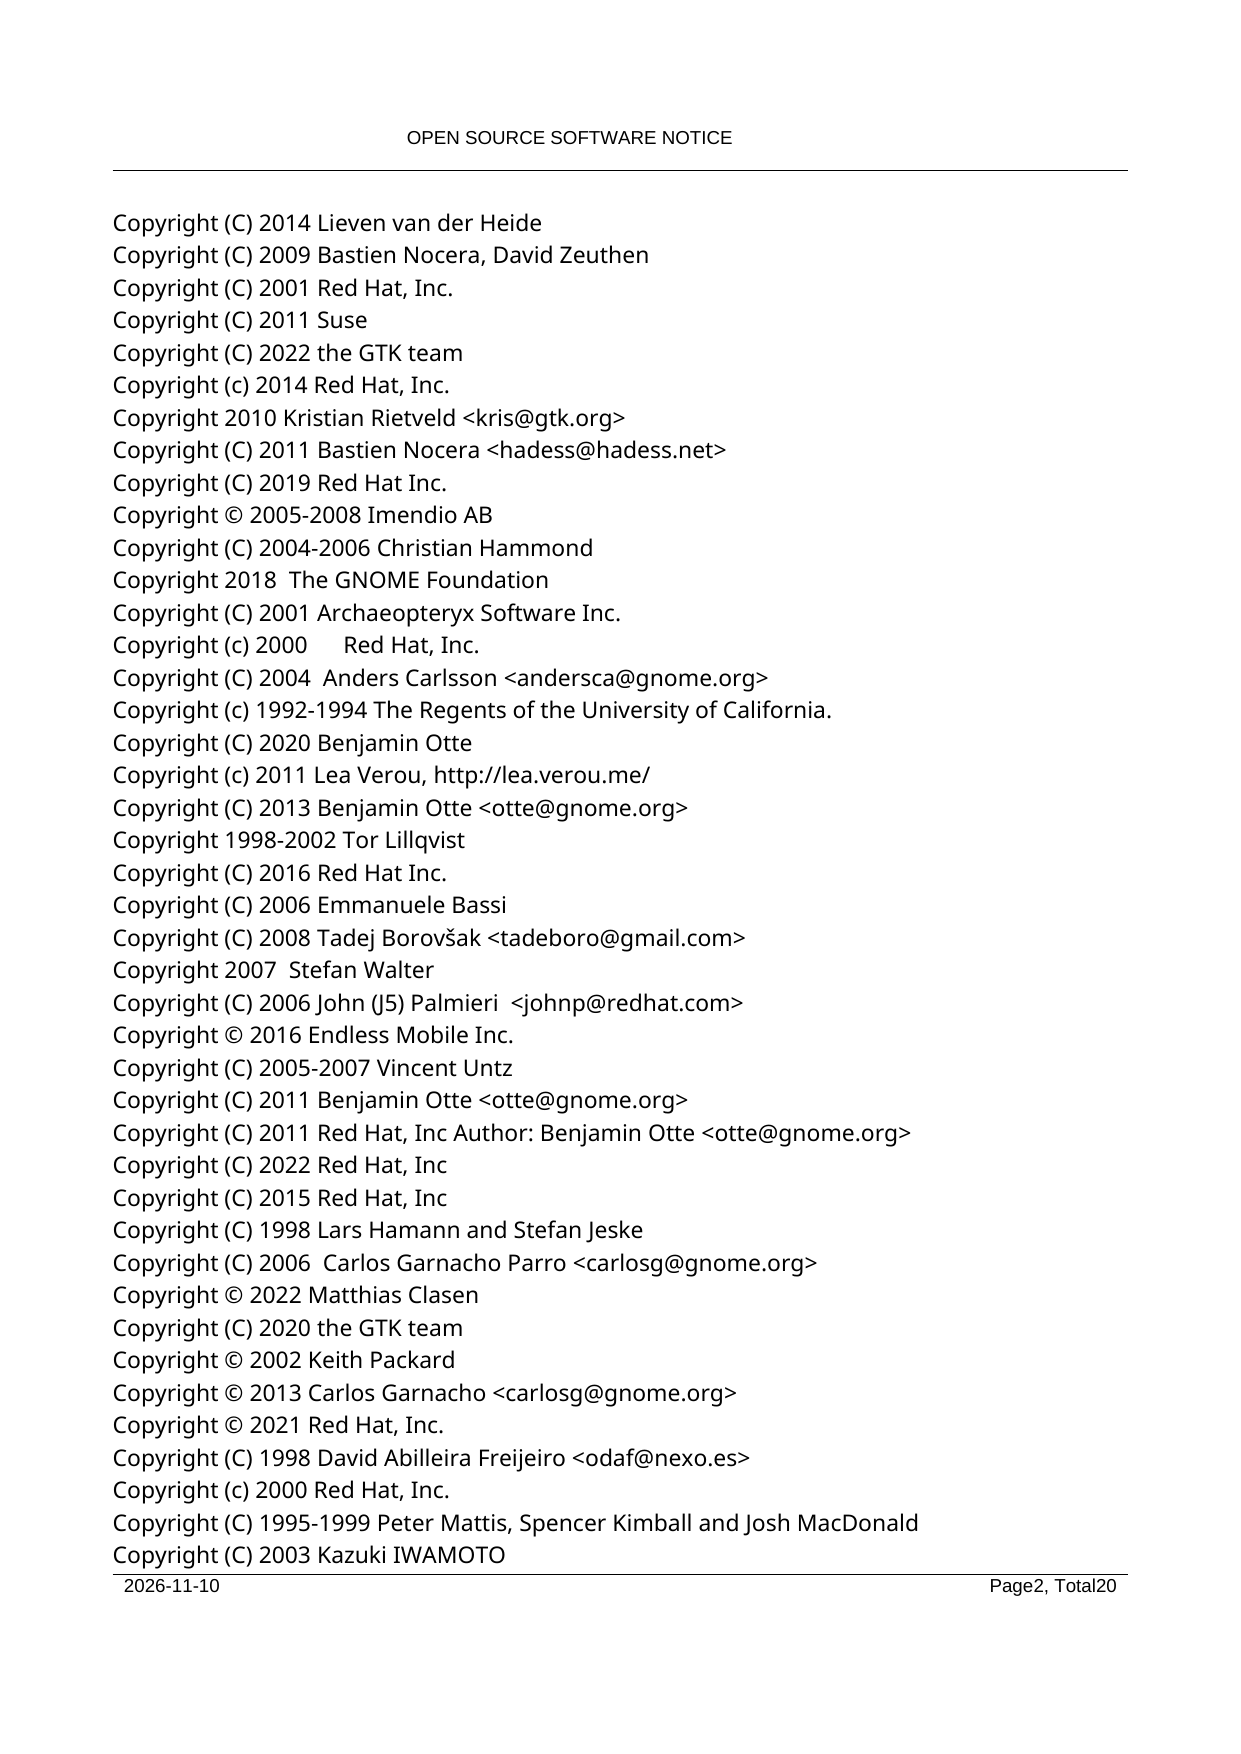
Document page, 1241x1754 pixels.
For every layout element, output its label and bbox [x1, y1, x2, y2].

text [112, 206, 1128, 1571]
